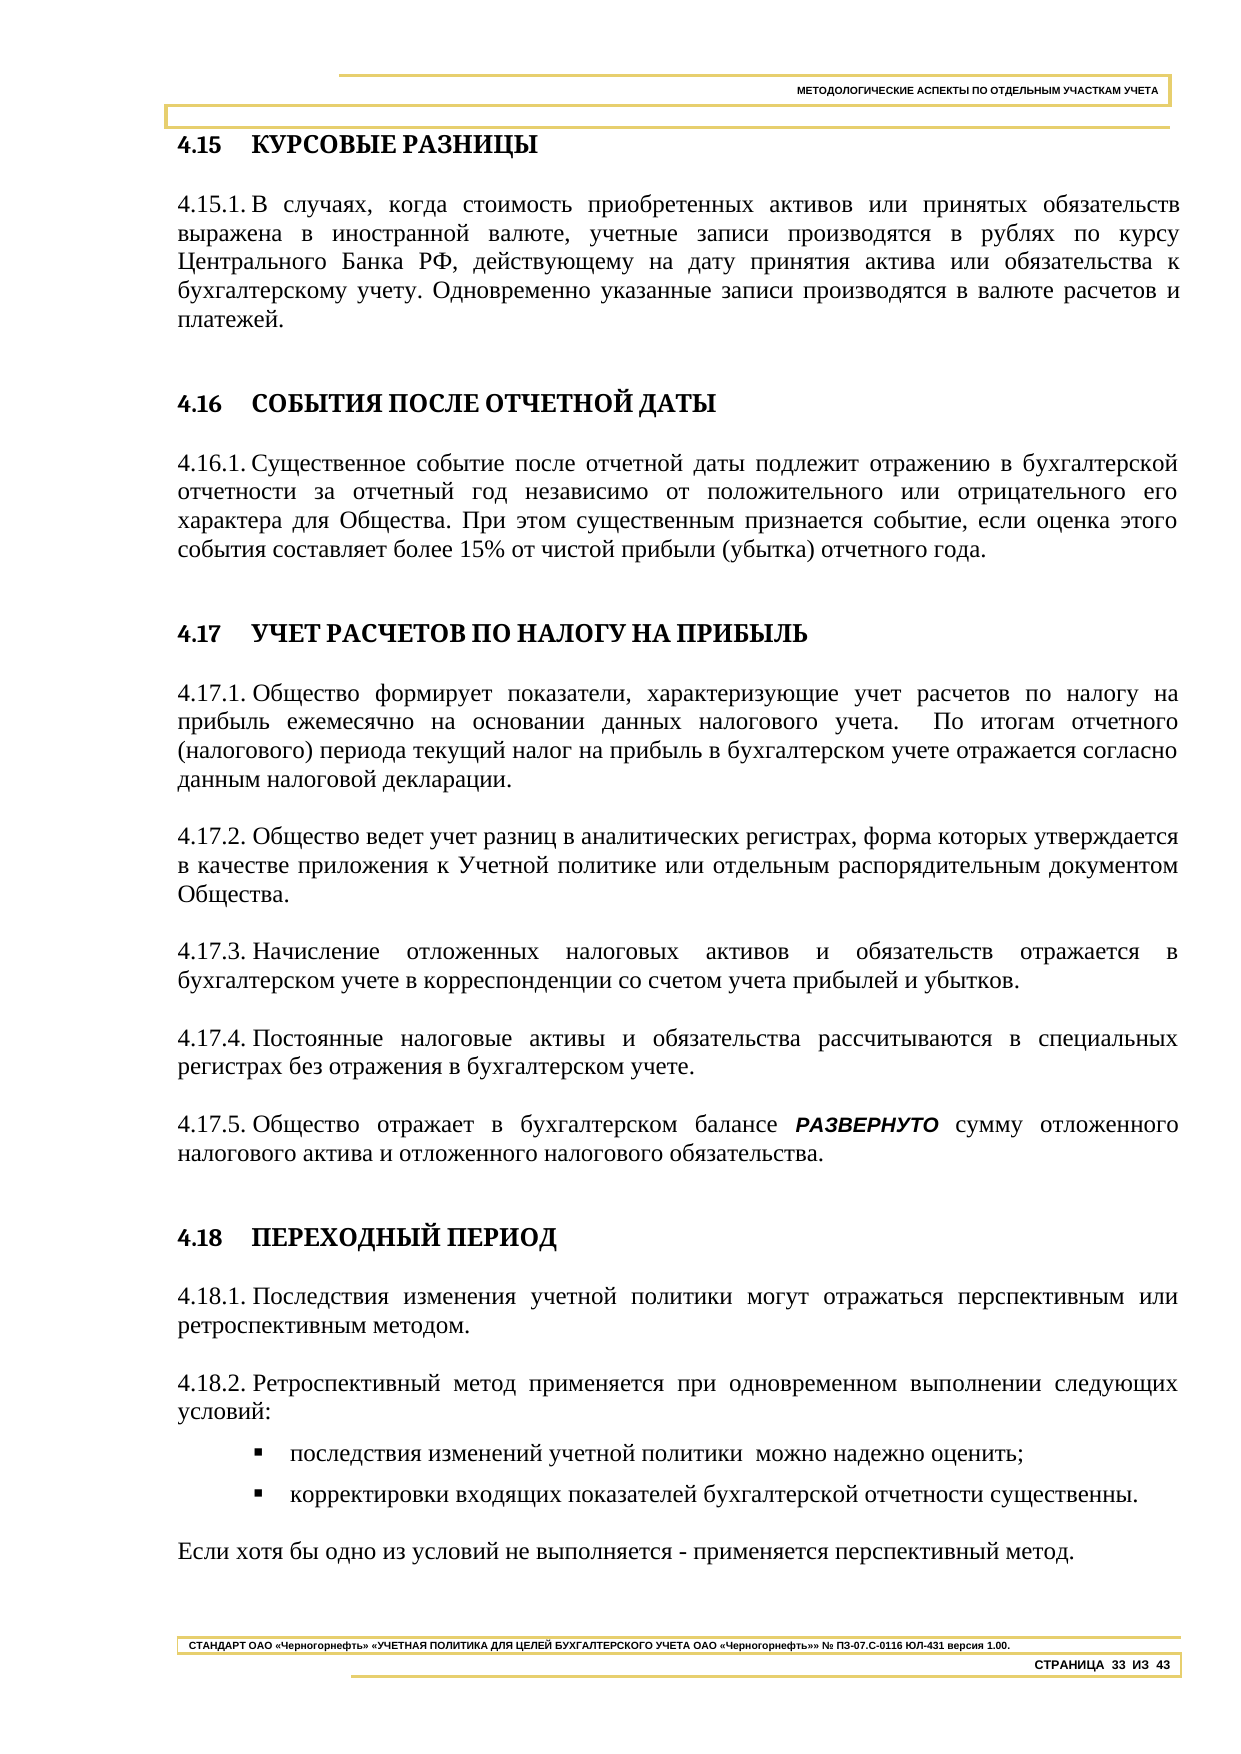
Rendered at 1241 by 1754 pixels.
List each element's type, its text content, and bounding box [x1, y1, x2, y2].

text 4.17.1. Общество формирует показатели, характеризующие учет расчетов по налогу на прибыль ежемесячно на основании данных налогового учета. По итогам отчетного (налогового) периода текущий налог на прибыль в бухгалтерском учете отражается согласно данным налоговой декларации. [177, 678, 1179, 793]
subtitle 4.16 события после отчетной даты [177, 390, 1179, 419]
text 4.17.4. Постоянные налоговые активы и обязательства рассчитываются в специальных регистрах без отражения в бухгалтерском учете. [177, 1023, 1179, 1080]
text 4.18.2. Ретроспективный метод применяется при одновременном выполнении следующих условий: [177, 1368, 1179, 1425]
text 4.18.1. Последствия изменения учетной политики могут отражаться перспективным или ретроспективным методом. [177, 1281, 1179, 1339]
text 4.17.5. Общество отражает в бухгалтерском балансе развернуто сумму отложенного налогового актива и отложенного налогового обязательства. [177, 1109, 1179, 1166]
text 4.17.3. Начисление отложенных налоговых активов и обязательств отражается в бухгалтерском учете в корреспонденции со счетом учета прибылей и убытков. [177, 936, 1179, 994]
text 4.15.1. В случаях, когда стоимость приобретенных активов или принятых обязательств выражена в иностранной валюте, учетные записи производятся в рублях по курсу Центрального Банка РФ, действующему на дату принятия актива или обязательства к бухгалтерскому учету. Одновременно указанные записи производятся в валюте расчетов и платежей. [177, 189, 1181, 333]
list последствия изменений учетной политики можно надежно оценить; [252, 1438, 1181, 1466]
text 4.17.2. Общество ведет учет разниц в аналитических регистрах, форма которых утверждается в качестве приложения к Учетной политике или отдельным распорядительным документом Общества. [177, 821, 1179, 908]
subtitle 4.15 курсовые разницы [177, 131, 1179, 160]
text Если хотя бы одно из условий не выполняется - применяется перспективный метод. [177, 1536, 1179, 1565]
subtitle 4.18 ПЕРЕХОДНЫЙ ПЕРИОД [177, 1224, 1181, 1253]
subtitle 4.17 Учет расчетов по налогу на прибыль [177, 620, 1179, 649]
text 4.16.1. Существенное событие после отчетной даты подлежит отражению в бухгалтерской отчетности за отчетный год независимо от положительного или отрицательного его характера для Общества. При этом существенным признается событие, если оценка этого события составляет более 15% от чистой прибыли (убытка) отчетного года. [177, 448, 1179, 563]
list корректировки входящих показателей бухгалтерской отчетности существенны. [252, 1479, 1181, 1508]
